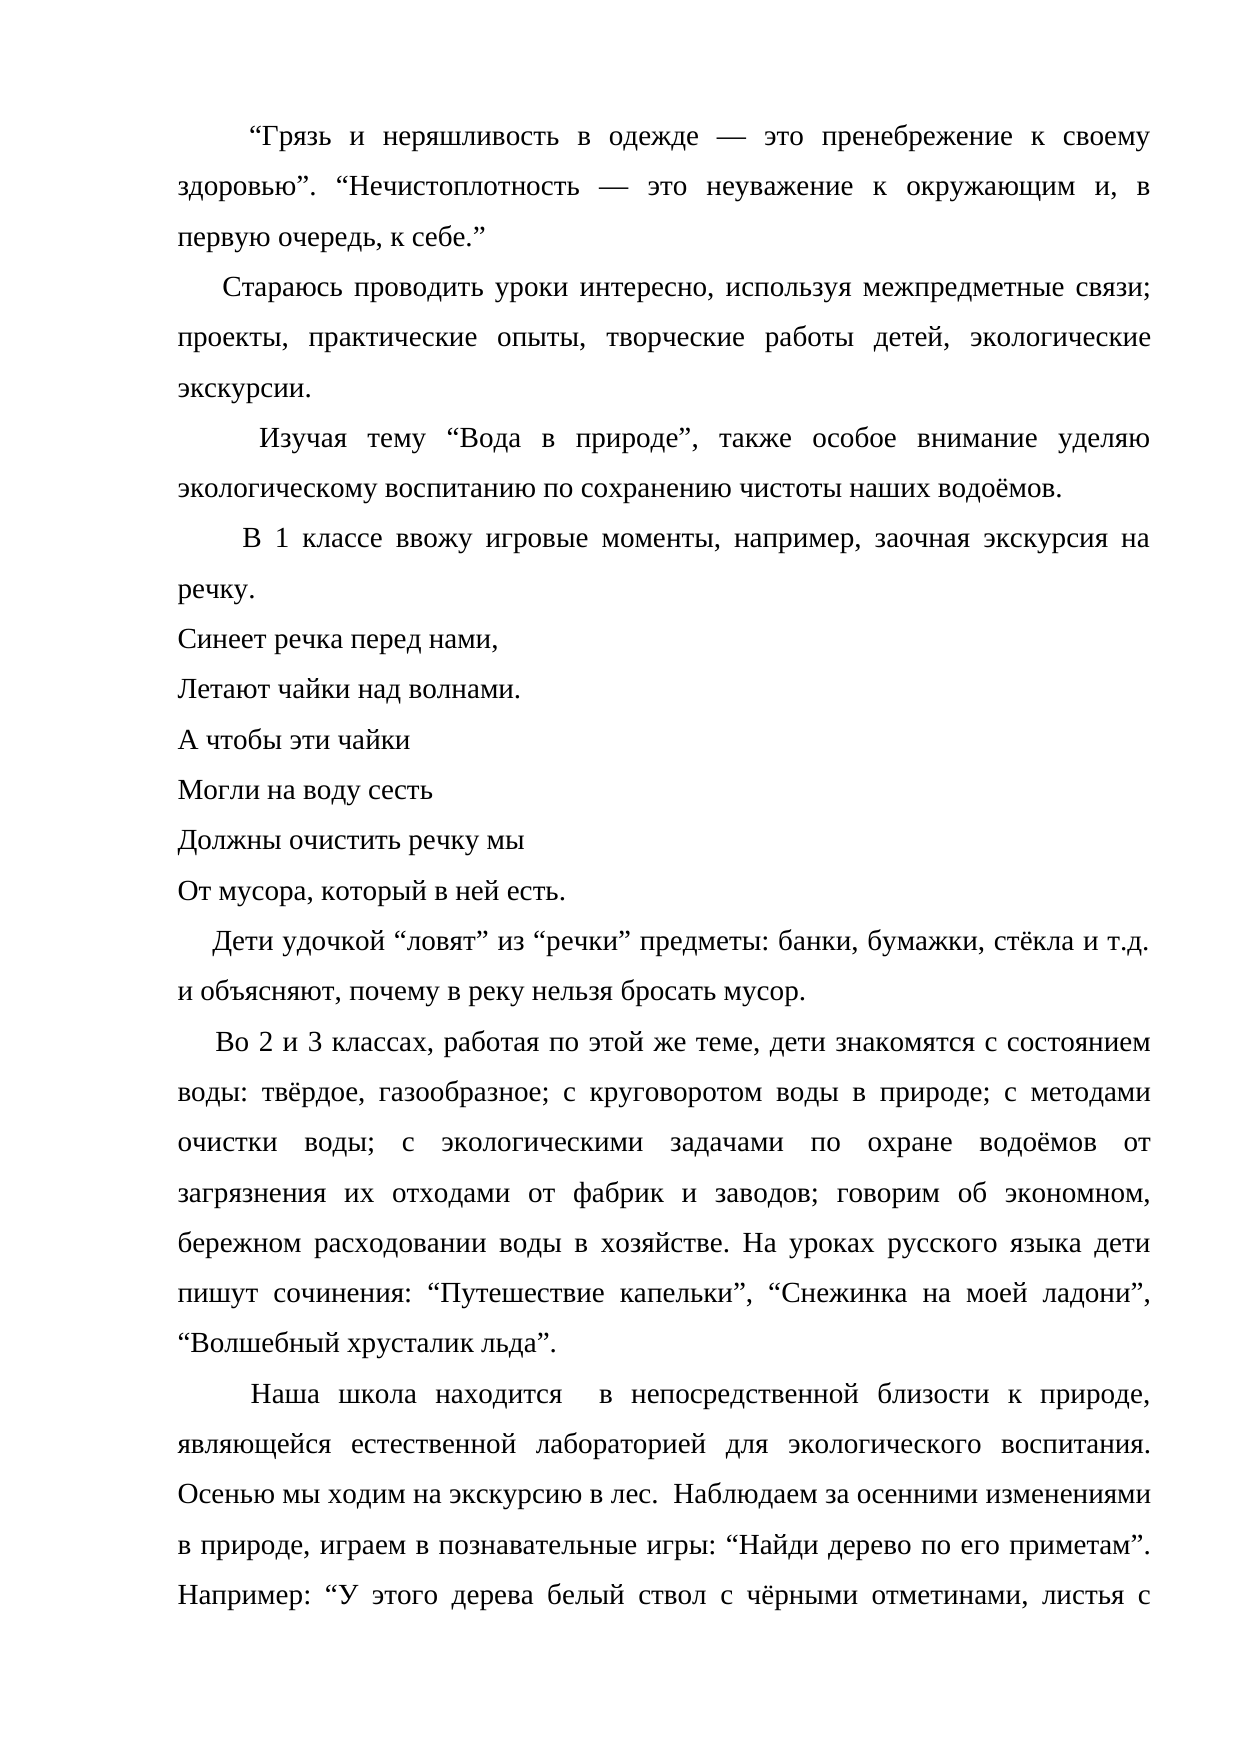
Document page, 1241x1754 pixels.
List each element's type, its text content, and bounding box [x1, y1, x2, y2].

text В 1 классе ввожу игровые моменты, например, заочная экскурсия на речку. [177, 521, 1152, 604]
text От мусора, который в ней есть. [177, 873, 1152, 906]
text Стараюсь проводить уроки интересно, используя межпредметные связи; проекты, практические опыты, творческие работы детей, экологические экскурсии. [177, 269, 1152, 403]
text Должны очистить речку мы [177, 822, 1152, 856]
text Изучая тему “Вода в природе”, также особое внимание уделяю экологическому воспитанию по сохранению чистоты наших водоёмов. [177, 420, 1152, 504]
text Дети удочкой “ловят” из “речки” предметы: банки, бумажки, стёкла и т.д. и объясняют, почему в реку нельзя бросать мусор. [177, 923, 1152, 1007]
text Во 2 и 3 классах, работая по этой же теме, дети знакомятся с состоянием воды: твёрдое, газообразное; с круговоротом воды в природе; с методами очистки воды; с экологическими задачами по охране водоёмов от загрязнения их отходами от фабрик и заводов; говорим об экономном, бережном расходовании воды в хозяйстве. На уроках русского языка дети пишут сочинения: “Путешествие капельки”, “Снежинка на моей ладони”, “Волшебный хрусталик льда”. [177, 1024, 1152, 1359]
text “Грязь и неряшливость в одежде — это пренебрежение к своему здоровью”. “Нечистоплотность — это неуважение к окружающим и, в первую очередь, к себе.” [177, 118, 1152, 252]
text А чтобы эти чайки [177, 722, 1152, 755]
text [177, 1376, 1152, 1611]
text Летают чайки над волнами. [177, 672, 1152, 705]
text Синеет речка перед нами, [177, 621, 1152, 655]
text Могли на воду сесть [177, 772, 1152, 806]
